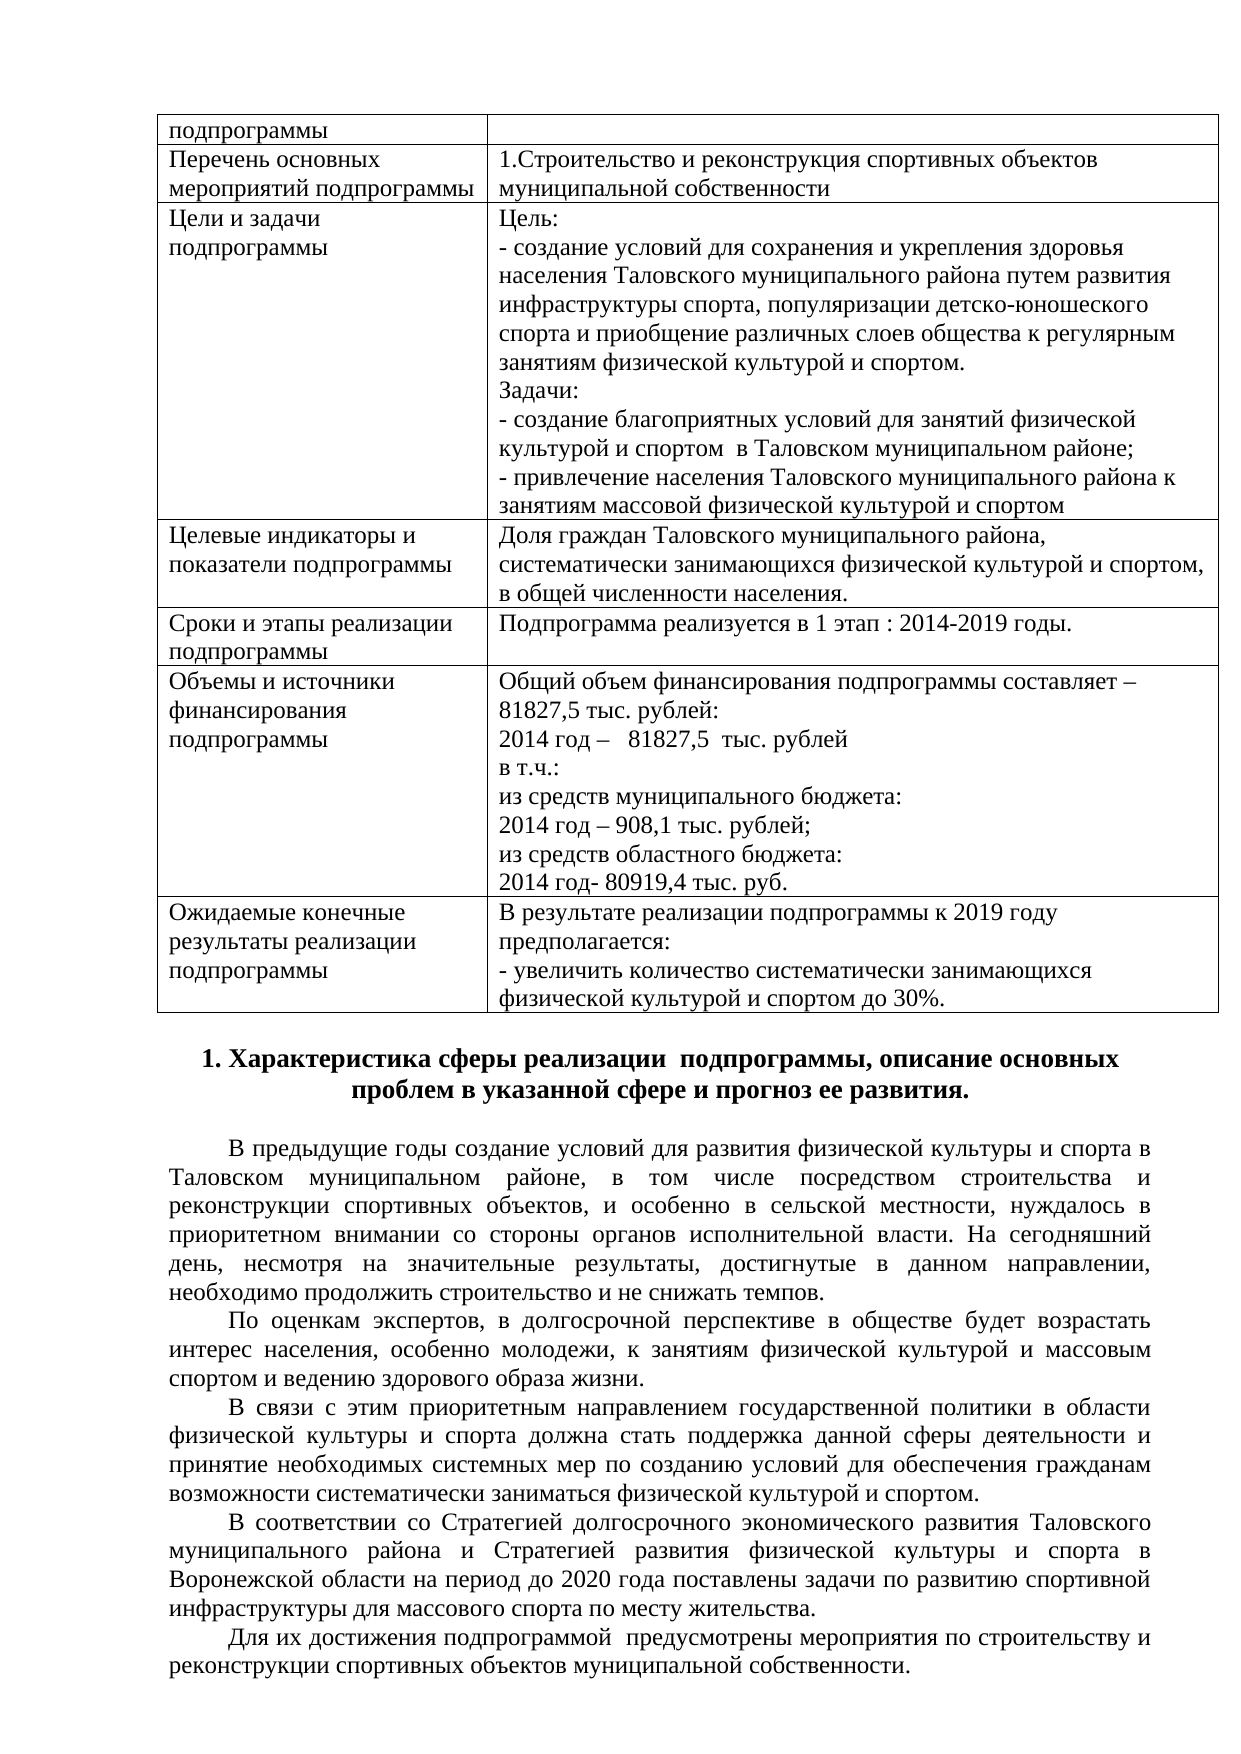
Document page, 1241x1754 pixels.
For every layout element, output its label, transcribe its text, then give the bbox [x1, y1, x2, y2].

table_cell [158, 115, 487, 143]
text По оценкам экспертов, в долгосрочной перспективе в обществе будет возрастать интерес населения, особенно молодежи, к занятиям физической культурой и массовым спортом и ведению здорового образа жизни. [169, 1306, 1152, 1392]
text В связи с этим приоритетным направлением государственной политики в области физической культуры и спорта должна стать поддержка данной сферы деятельности и принятие необходимых системных мер по созданию условий для обеспечения гражданам возможности систематически заниматься физической культурой и спортом. [169, 1392, 1152, 1507]
table_cell 1.Строительство и реконструкция спортивных объектов муниципальной собственности [488, 145, 1218, 202]
text Для их достижения подпрограммой предусмотрены мероприятия по строительству и реконструкции спортивных объектов муниципальной собственности. [169, 1622, 1152, 1679]
table_cell Сроки и этапы реализации подпрограммы [158, 608, 487, 665]
text В предыдущие годы создание условий для развития физической культуры и спорта в Таловском муниципальном районе, в том числе посредством строительства и реконструкции спортивных объектов, и особенно в сельской местности, нуждалось в приоритетном внимании со стороны органов исполнительной власти. На сегодняшний день, несмотря на значительные результаты, достигнутые в данном направлении, необходимо продолжить строительство и не снижать темпов. [169, 1133, 1152, 1306]
table_cell Цель: - создание условий для сохранения и укрепления здоровья населения Таловского муниципального района путем развития инфраструктуры спорта, популяризации детско-юношеского спорта и приобщение различных слоев общества к регулярным занятиям физической культурой и спортом. Задачи: - создание благоприятных условий для занятий физической культурой и спортом в Таловском муниципальном районе; - привлечение населения Таловского муниципального района к занятиям массовой физической культурой и спортом [488, 203, 1218, 519]
table_cell Общий объем финансирования подпрограммы составляет – 81827,5 тыс. рублей: 2014 год – 81827,5 тыс. рублей в т.ч.: из средств муниципального бюджета: 2014 год – 908,1 тыс. рублей; из средств областного бюджета: 2014 год- 80919,4 тыс. руб. [488, 666, 1218, 896]
text В соответствии со Стратегией долгосрочного экономического развития Таловского муниципального района и Стратегией развития физической культуры и спорта в Воронежской области на период до 2020 года поставлены задачи по развитию спортивной инфраструктуры для массового спорта по месту жительства. [169, 1507, 1152, 1622]
table_cell Подпрограмма реализуется в 1 этап : 2014-2019 годы. [488, 608, 1218, 665]
text 1. Характеристика сферы реализации подпрограммы, описание основных проблем в указанной сфере и прогноз ее развития. [169, 1042, 1152, 1104]
table_cell Объемы и источники финансирования подпрограммы [158, 666, 487, 896]
table_cell Целевые индикаторы и показатели подпрограммы [158, 520, 487, 607]
table_cell Доля граждан Таловского муниципального района, систематически занимающихся физической культурой и спортом, в общей численности населения. [488, 520, 1218, 607]
table_cell Цели и задачи подпрограммы [158, 203, 487, 519]
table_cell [488, 115, 1218, 143]
table_cell В результате реализации подпрограммы к 2019 году предполагается: - увеличить количество систематически занимающихся физической культурой и спортом до 30%. [488, 897, 1218, 1012]
table_cell Ожидаемые конечные результаты реализации подпрограммы [158, 897, 487, 1012]
table_cell Перечень основных мероприятий подпрограммы [158, 145, 487, 202]
